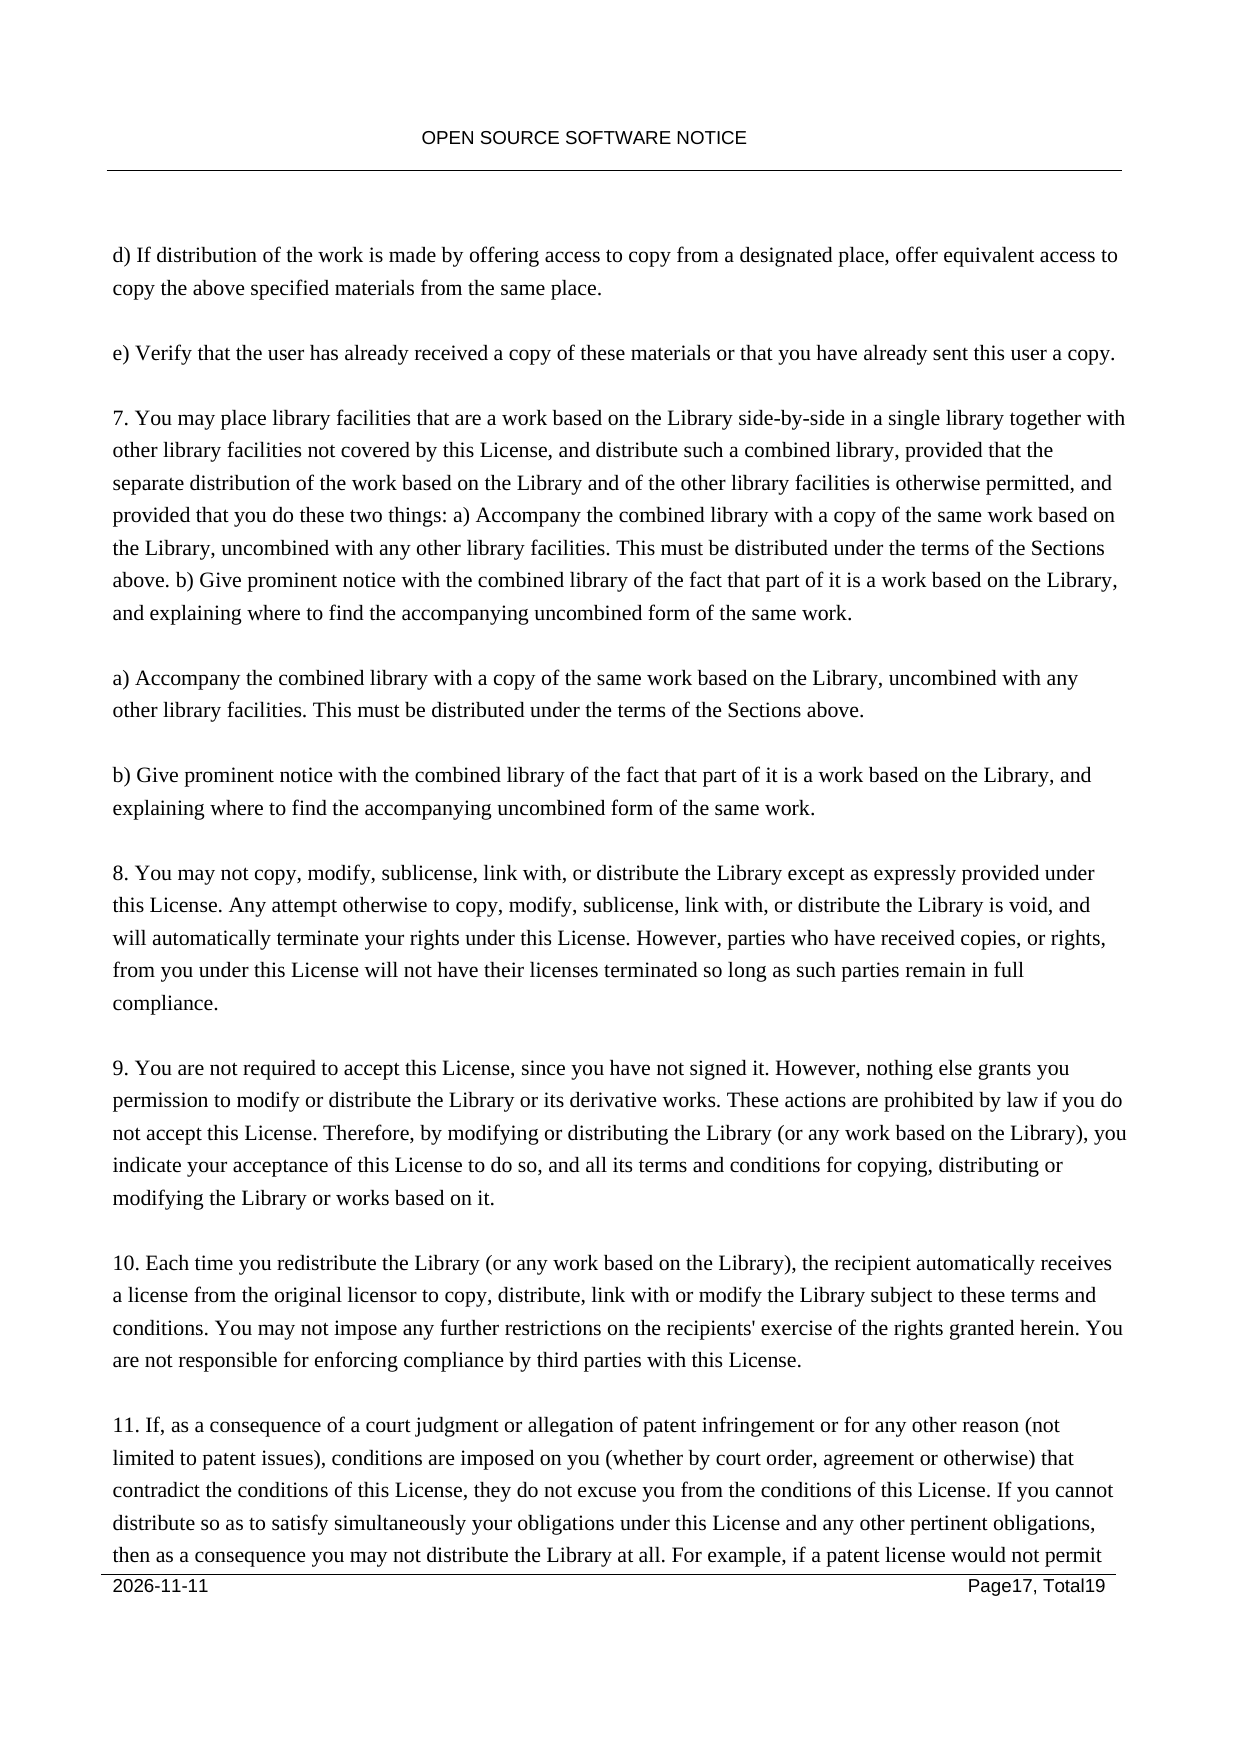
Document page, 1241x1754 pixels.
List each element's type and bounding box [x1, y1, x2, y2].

text [112, 206, 1128, 1571]
